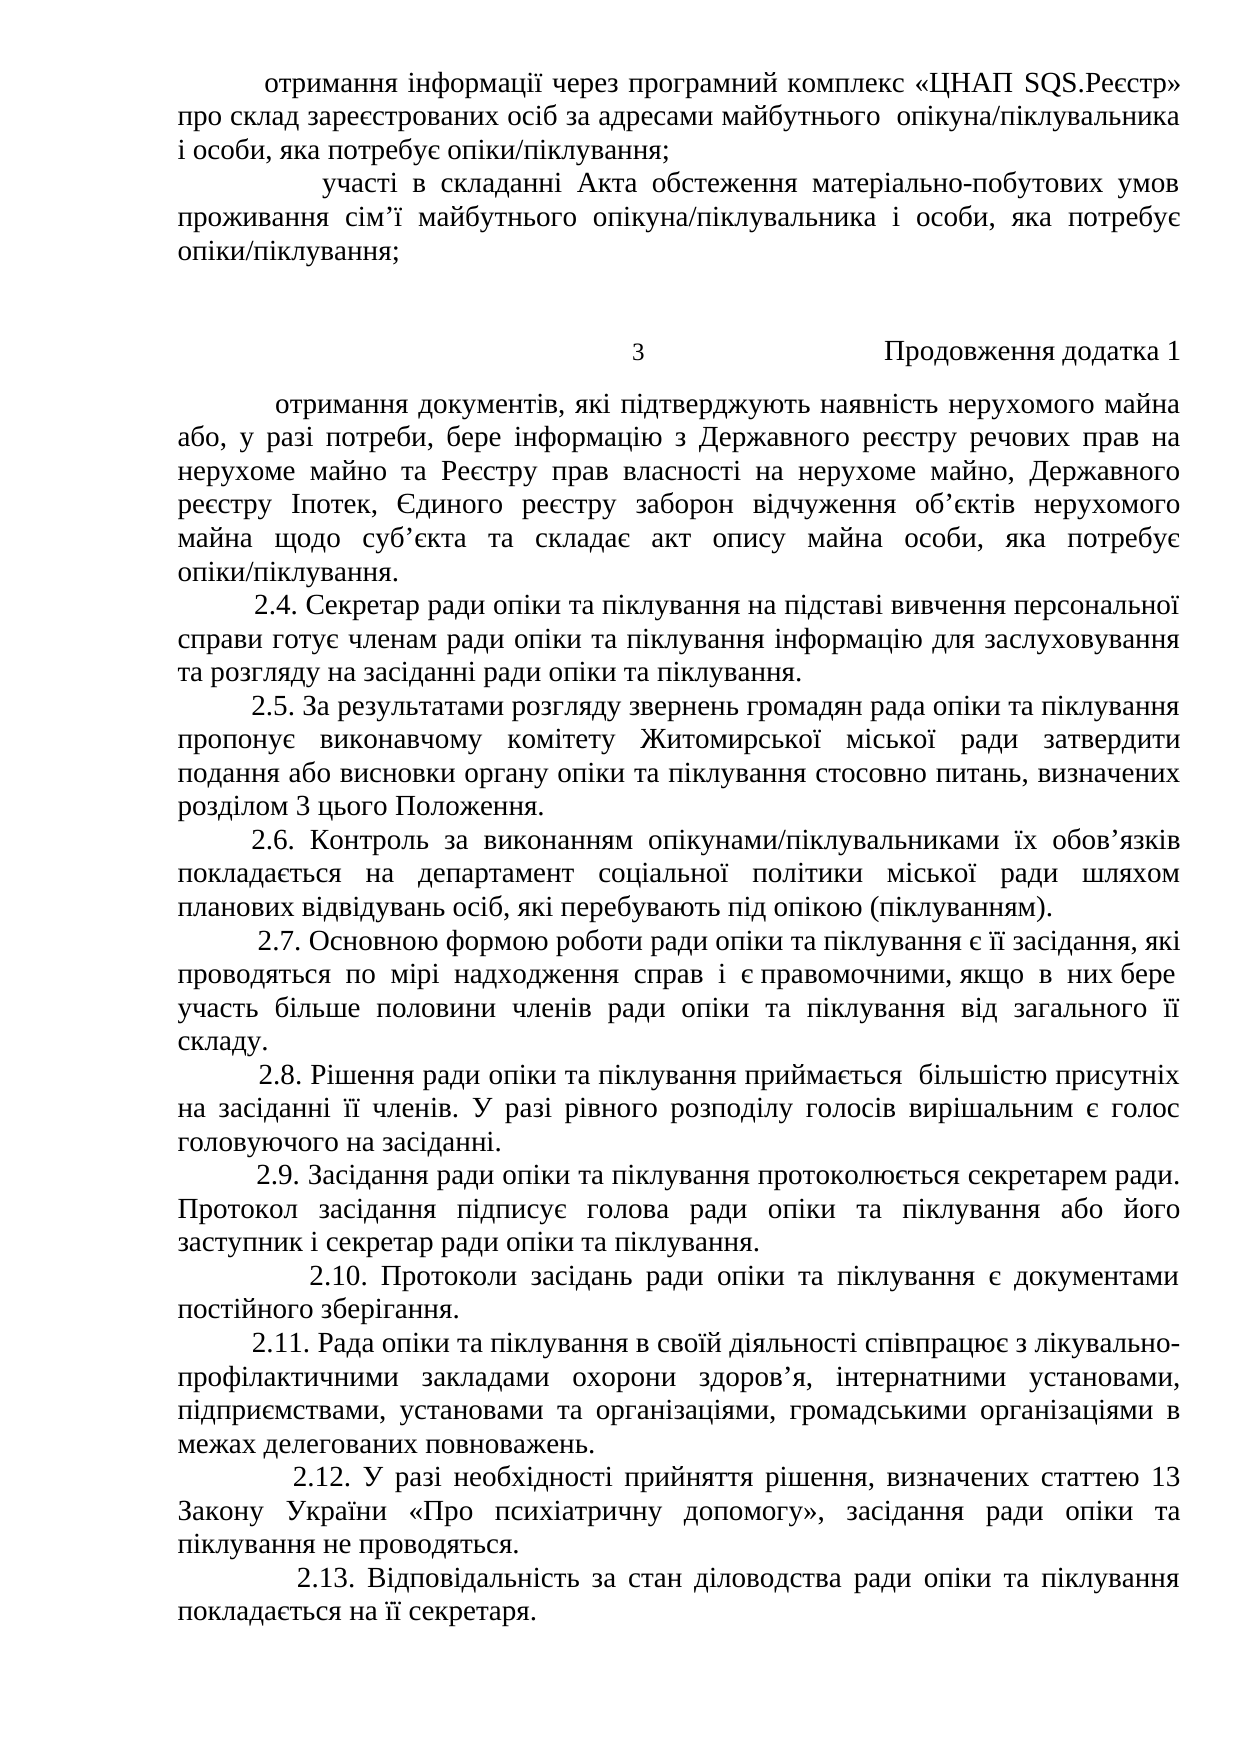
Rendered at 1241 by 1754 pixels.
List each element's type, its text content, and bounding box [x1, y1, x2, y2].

list 2.11. Рада опіки та піклування в своїй діяльності співпрацює з лікувально-профілактичними закладами охорони здоров’я, інтернатними установами, підприємствами, установами та організаціями, громадськими організаціями в межах делегованих повноважень. [177, 1325, 1181, 1459]
text 2.7. Основною формою роботи ради опіки та піклування є її засідання, які проводяться по мірі надходження справ і є правомочними, якщо в них бере [177, 923, 1181, 990]
list отримання документів, які підтверджують наявність нерухомого майна або, у разі потреби, бере інформацію з Державного реєстру речових прав на нерухоме майно та Реєстру прав власності на нерухоме майно, Державного реєстру Іпотек, Єдиного реєстру заборон відчуження об’єктів нерухомого майна щодо суб’єкта та складає акт опису майна особи, яка потребує опіки/піклування. [177, 386, 1181, 587]
text 2.13. Відповідальність за стан діловодства ради опіки та піклування покладається на її секретаря. [177, 1560, 1181, 1627]
text участь більше половини членів ради опіки та піклування від загального її складу. [177, 990, 1181, 1057]
list участі в складанні Акта обстеження матеріально-побутових умов проживання сім’ї майбутнього опікуна/піклувальника і особи, яка потребує опіки/піклування; [177, 166, 1181, 266]
text 2.8. Рішення ради опіки та піклування приймається більшістю присутніх на засіданні її членів. У разі рівного розподілу голосів вирішальним є голос головуючого на засіданні. [177, 1057, 1181, 1157]
text 2.6. Контроль за виконанням опікунами/піклувальниками їх обов’язків покладається на департамент соціальної політики міської ради шляхом планових відвідувань осіб, які перебувають під опікою (піклуванням). [177, 822, 1181, 923]
list 3 Продовження додатка 1 [177, 333, 1181, 367]
text 2.12. У разі необхідності прийняття рішення, визначених статтею 13 Закону України «Про психіатричну допомогу», засідання ради опіки та піклування не проводяться. [177, 1459, 1181, 1560]
text 2.9. Засідання ради опіки та піклування протоколюється секретарем ради. Протокол засідання підписує голова ради опіки та піклування або його заступник і секретар ради опіки та піклування. [177, 1157, 1181, 1258]
text 2.5. За результатами розгляду звернень громадян рада опіки та піклування пропонує виконавчому комітету Житомирської міської ради затвердити подання або висновки органу опіки та піклування стосовно питань, визначених розділом 3 цього Положення. [177, 688, 1181, 822]
text 2.10. Протоколи засідань ради опіки та піклування є документами постійного зберігання. [177, 1258, 1181, 1325]
list отримання інформації через програмний комплекс «ЦНАП SQS.Реєстр» про склад зареєстрованих осіб за адресами майбутнього опікуна/піклувальника і особи, яка потребує опіки/піклування; [177, 65, 1181, 166]
list 2.4. Секретар ради опіки та піклування на підставі вивчення персональної справи готує членам ради опіки та піклування інформацію для заслуховування та розгляду на засіданні ради опіки та піклування. [177, 587, 1181, 688]
